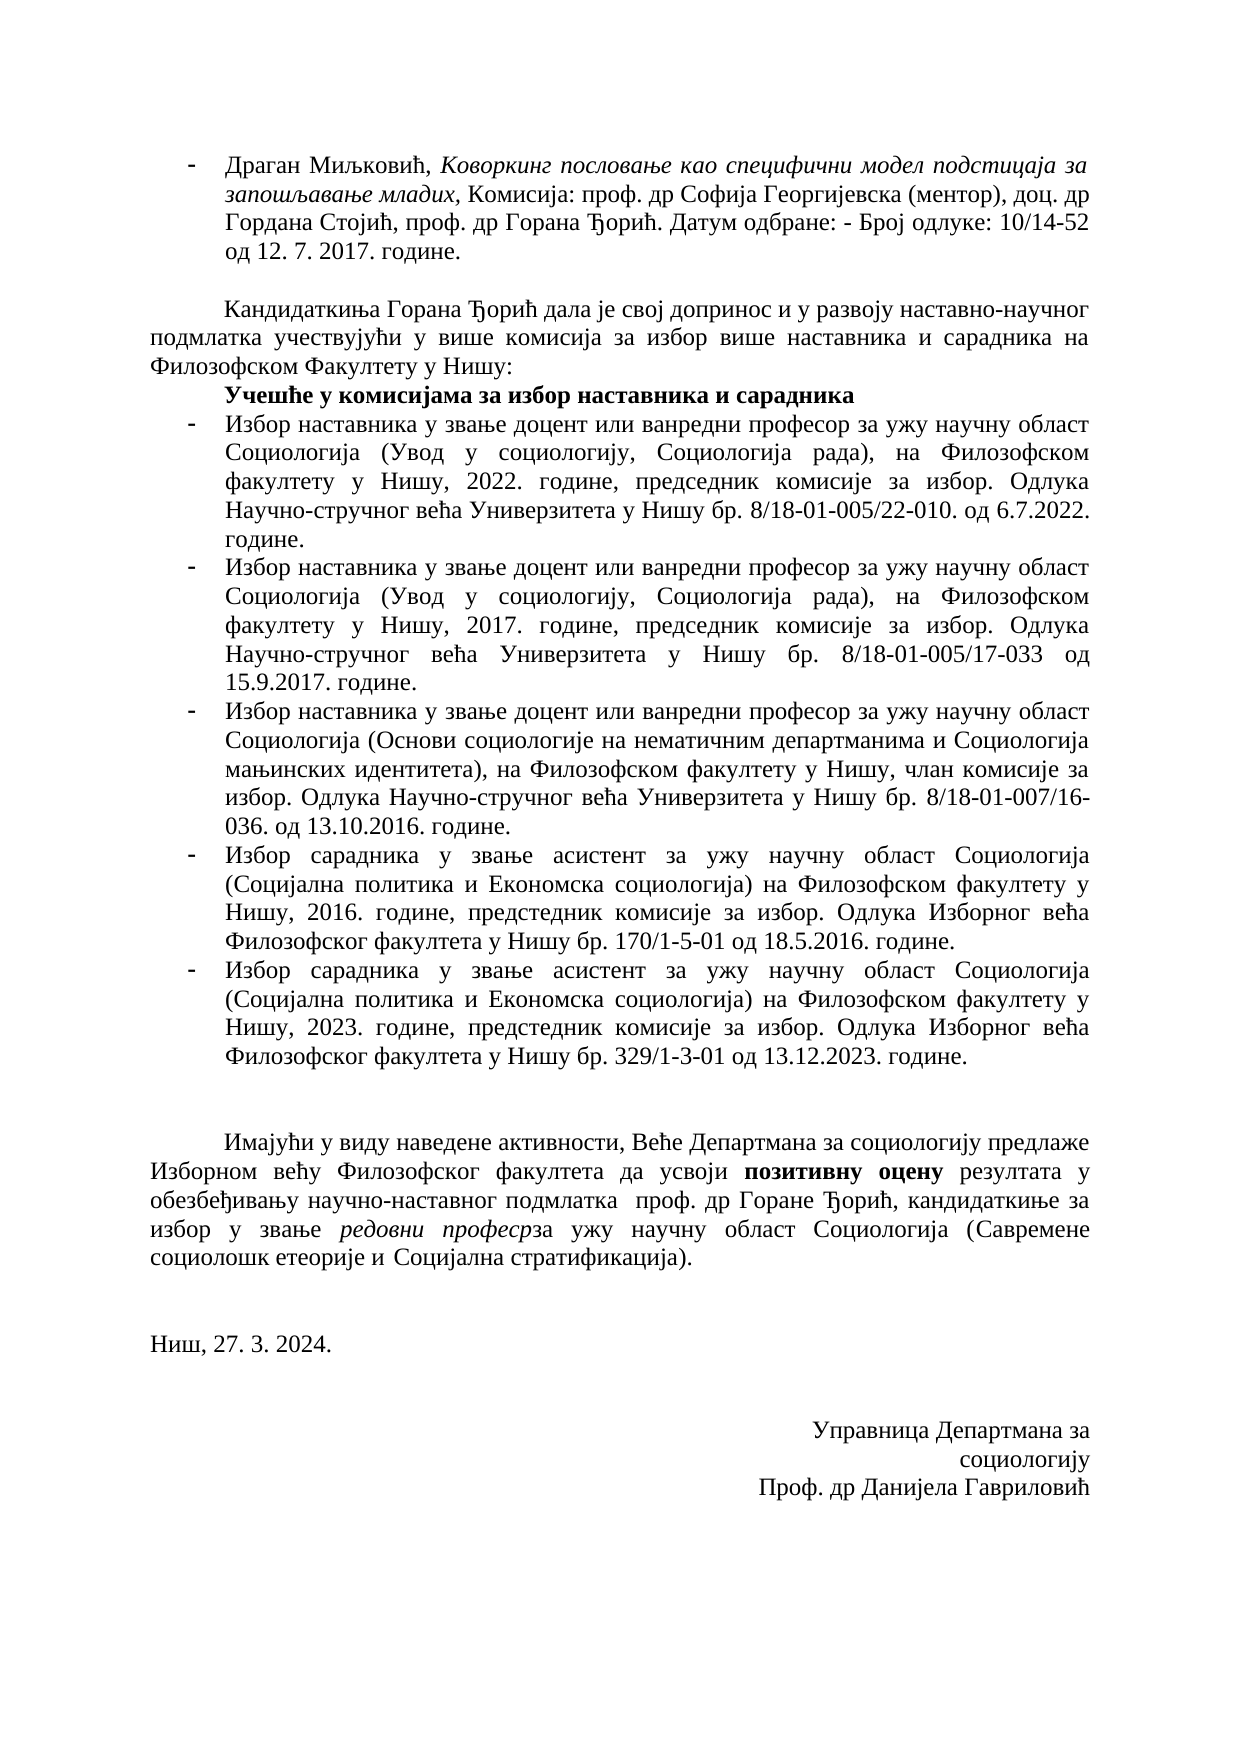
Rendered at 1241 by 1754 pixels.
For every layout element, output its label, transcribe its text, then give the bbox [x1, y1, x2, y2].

list Избор сарадника у звање асистент за ужу научну област Социологија (Социјална политика и Економска социологија) на Филозофском факултету у Нишу, 2023. године, предстедник комисије за избор. Одлука Изборног већа Филозофског факултета у Нишу бр. 329/1-3-01 од 13.12.2023. године. [187, 955, 1090, 1070]
text Кандидаткиња Горана Ђорић дала је свој допринос и у развоју наставно-научног подмлатка учествујући у више комисија за избор више наставника и сарадника на Филозофском Факултету у Нишу: [150, 294, 1090, 380]
list Избор наставника у звање доцент или ванредни професор за ужу научну област Социологија (Увод у социологију, Социологија рада), на Филозофском факултету у Нишу, 2022. године, председник комисије за избор. Одлука Научно-стручног већа Универзитета у Нишу бр. 8/18-01-005/22-010. од 6.7.2022. године. [187, 409, 1090, 552]
text Учешће у комисијама за избор наставника и сарадника [150, 380, 1090, 409]
list Избор наставника у звање доцент или ванредни професор за ужу научну област Социологија (Увод у социологију, Социологија рада), на Филозофском факултету у Нишу, 2017. године, председник комисије за избор. Одлука Научно-стручног већа Универзитета у Нишу бр. 8/18-01-005/17-033 од 15.9.2017. године. [187, 552, 1090, 696]
text Управница Департмана за социологију [150, 1415, 1090, 1472]
text Проф. др Данијела Гавриловић [150, 1472, 1090, 1501]
list Избор наставника у звање доцент или ванредни професор за ужу научну област Социологија (Основи социологије на нематичним департманима и Социологија мањинских идентитета), на Филозофском факултету у Нишу, члан комисије за избор. Одлука Научно-стручног већа Универзитета у Нишу бр. 8/18-01-007/16-036. од 13.10.2016. године. [187, 696, 1090, 840]
list Драган Миљковић, Коворкинг пословање као специфични модел подстицаја за запошљавање младих, Комисија: проф. др Софија Георгијевска (ментор), доц. др Гордана Стојић, проф. др Горана Ђорић. Датум одбране: - Број одлуке: 10/14-52 од 12. 7. 2017. године. [187, 150, 1090, 265]
text Имајући у виду наведене активности, Веће Департмана за социологију предлаже Изборном већу Филозофског факултета да усвоји позитивну оцену резултата у обезбеђивању научно-наставног подмлатка проф. др Горанe Ђорић, кандидаткињe за избор у звање редовни професрза ужу научну област Социологија (Савремене социолошк етеорије и Социјална стратификација). [150, 1127, 1090, 1271]
text Ниш, 27. 3. 2024. [150, 1329, 1090, 1357]
list Избор сарадника у звање асистент за ужу научну област Социологија (Социјална политика и Економска социологија) на Филозофском факултету у Нишу, 2016. године, предстедник комисије за избор. Одлука Изборног већа Филозофског факултета у Нишу бр. 170/1-5-01 од 18.5.2016. године. [187, 840, 1090, 955]
